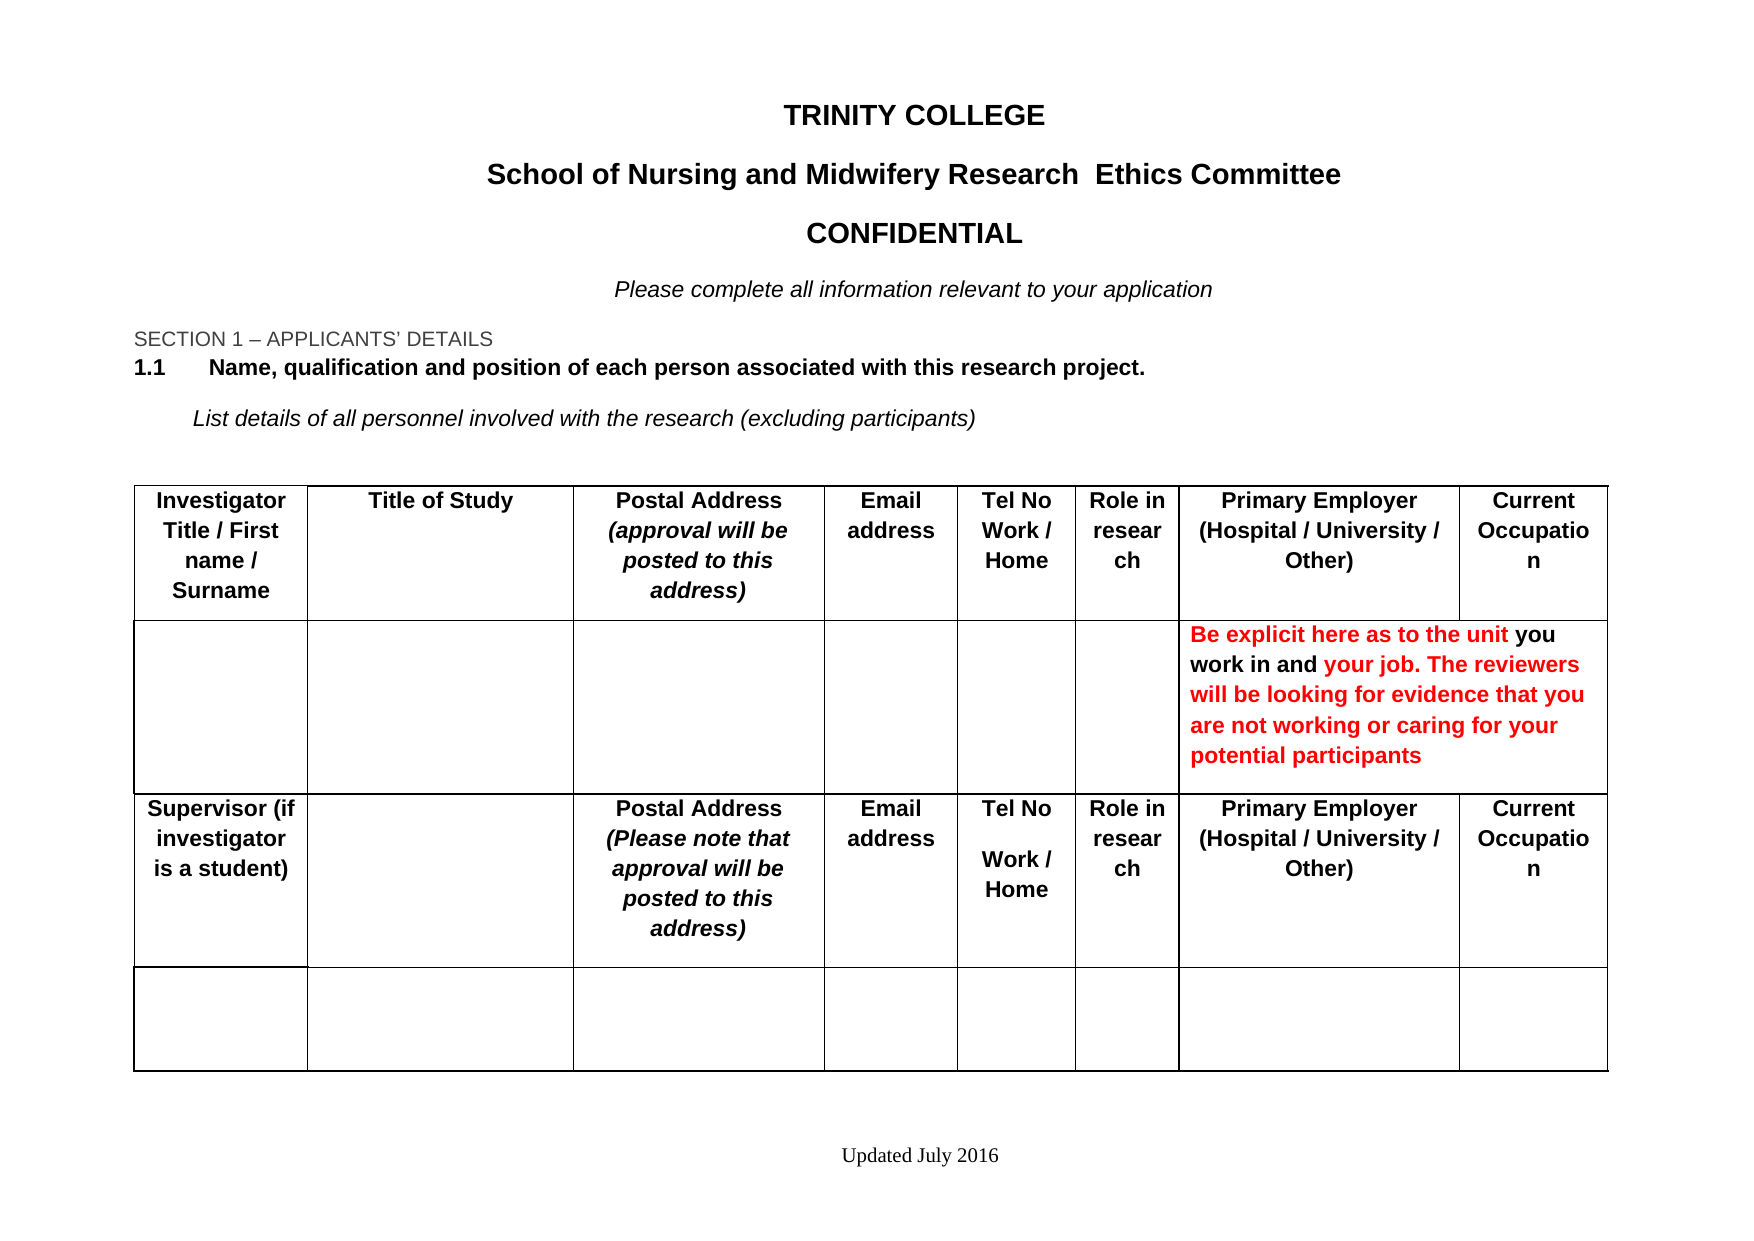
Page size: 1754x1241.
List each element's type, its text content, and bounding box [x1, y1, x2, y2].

table_cell [825, 968, 957, 1070]
table_cell Current Occupation [1460, 795, 1607, 966]
table_cell [308, 795, 573, 966]
text School of Nursing and Midwifery Research Ethics Committee [133, 157, 1695, 191]
table_cell [308, 968, 573, 1070]
table_cell [1460, 968, 1607, 1070]
text Please complete all information relevant to your application [133, 276, 1695, 302]
table_cell [135, 621, 307, 793]
table_cell Postal Address (Please note that approval will be posted to this address) [574, 795, 824, 966]
table_header Current Occupation [1460, 487, 1607, 619]
text List details of all personnel involved with the research (excluding participants) [193, 405, 1695, 432]
table_cell [958, 621, 1075, 793]
table_header Primary Employer (Hospital / University / Other) [1180, 487, 1459, 619]
table_cell [135, 968, 307, 1070]
table_cell [308, 621, 573, 793]
text 1.1 Name, qualification and position of each person associated with this research project. [133, 354, 1695, 381]
table_cell Supervisor (if investigator is a student) [135, 795, 307, 966]
table_cell Role in research [1076, 795, 1178, 966]
table_cell Email address [825, 795, 957, 966]
table_header Title of Study [308, 487, 573, 619]
subtitle SECTION 1 – APPLICANTS’ DETAILS [133, 327, 1695, 351]
table_cell [574, 968, 824, 1070]
table_header Role in research [1076, 487, 1178, 619]
table_cell [1180, 968, 1459, 1070]
table_cell [1076, 621, 1178, 793]
table_cell Tel No Work / Home [958, 795, 1075, 966]
table_cell [825, 621, 957, 793]
table_cell [1076, 968, 1178, 1070]
table_cell Primary Employer (Hospital / University / Other) [1180, 795, 1459, 966]
table_cell Be explicit here as to the unit you work in and your job. The reviewers will be looking for evidence that you are not working or caring for your potential participants [1180, 621, 1607, 793]
table_header Investigator Title / First name / Surname [135, 486, 307, 619]
table_header Email address [825, 487, 957, 619]
table_cell [574, 621, 824, 793]
text CONFIDENTIAL [133, 216, 1695, 250]
table_header Postal Address (approval will be posted to this address) [574, 487, 824, 619]
table_header Tel No Work / Home [958, 487, 1075, 619]
table_cell [958, 968, 1075, 1070]
